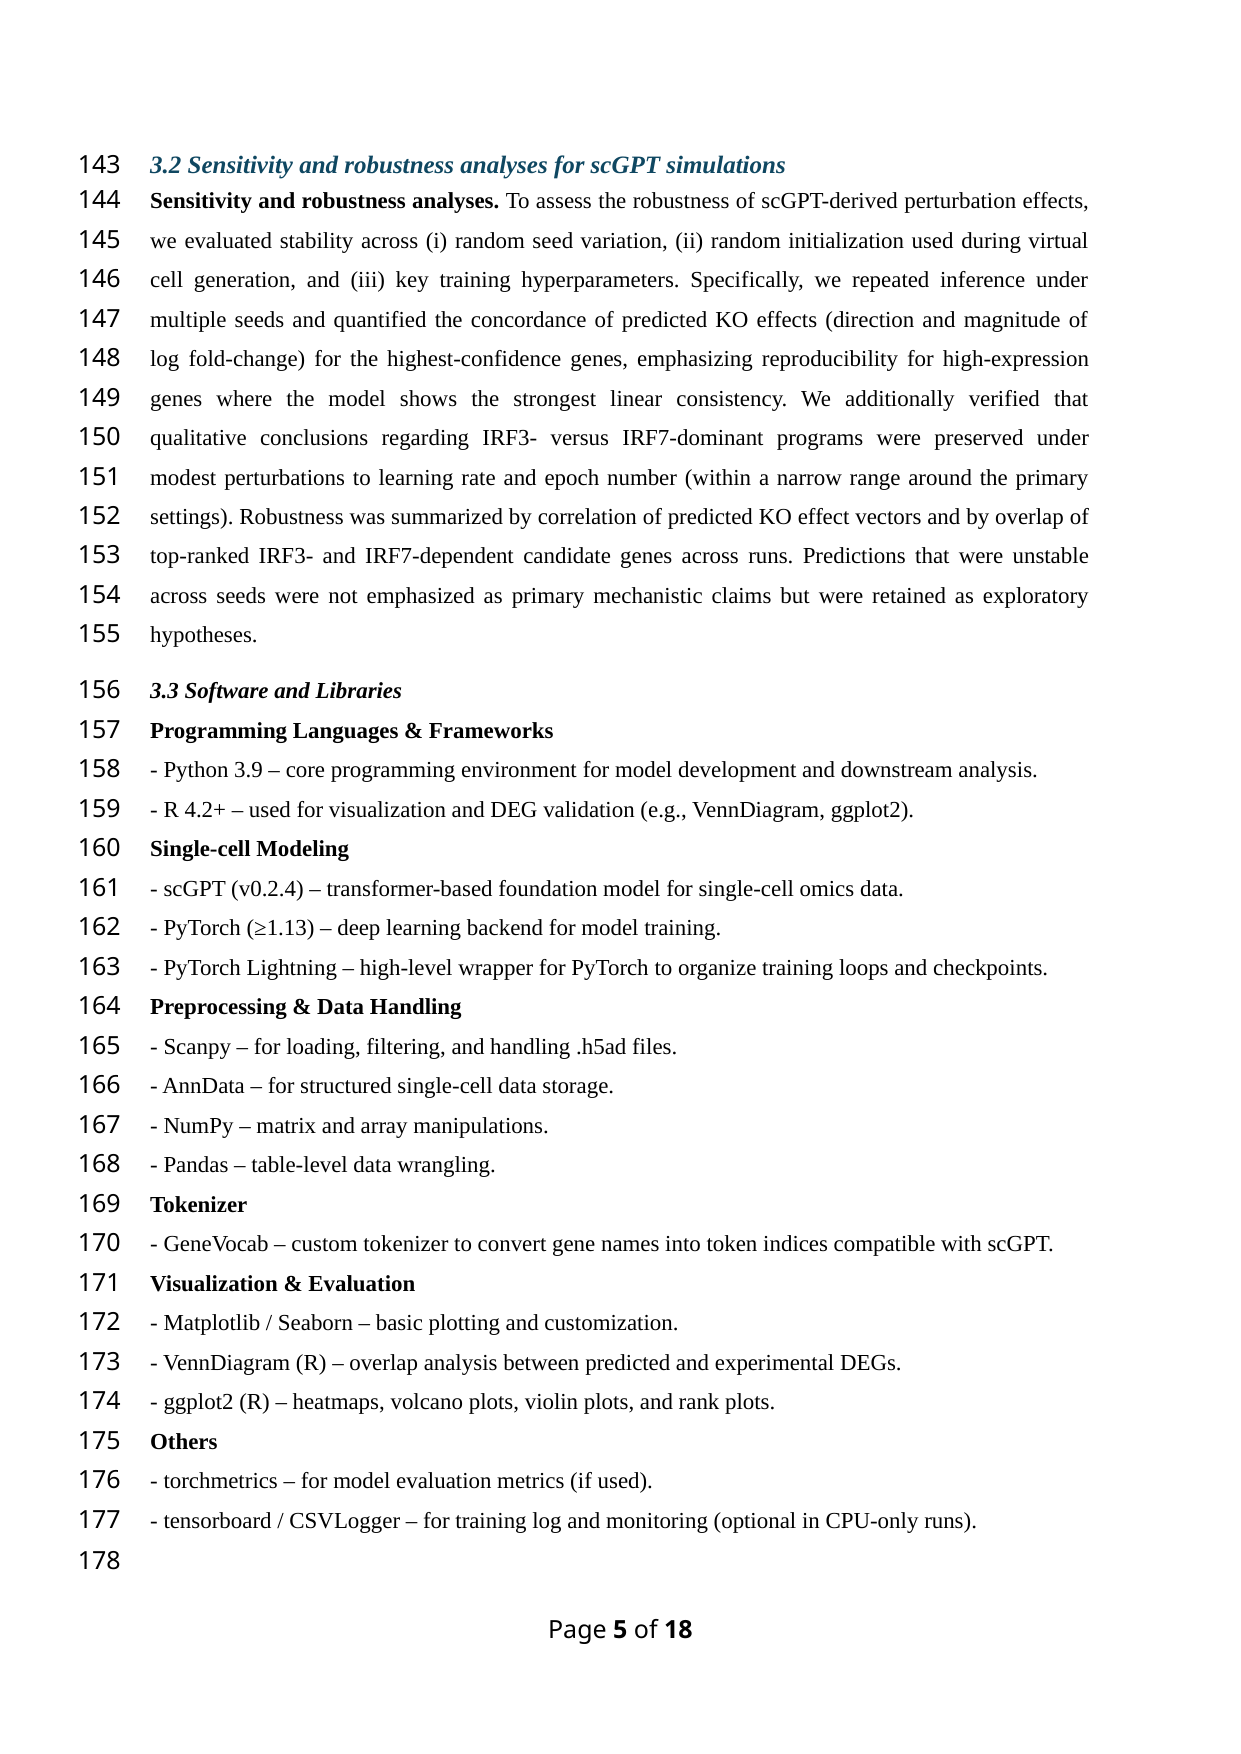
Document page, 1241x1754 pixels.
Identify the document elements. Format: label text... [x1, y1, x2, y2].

text Sensitivity and robustness analyses. To assess the robustness of scGPT-derived perturbation effects, we evaluated stability across (i) random seed variation, (ii) random initialization used during virtual cell generation, and (iii) key training hyperparameters. Specifically, we repeated inference under multiple seeds and quantified the concordance of predicted KO effects (direction and magnitude of log fold-change) for the highest-confidence genes, emphasizing reproducibility for high-expression genes where the model shows the strongest linear consistency. We additionally verified that qualitative conclusions regarding IRF3- versus IRF7-dominant programs were preserved under modest perturbations to learning rate and epoch number (within a narrow range around the primary settings). Robustness was summarized by correlation of predicted KO effect vectors and by overlap of top-ranked IRF3- and IRF7-dependent candidate genes across runs. Predictions that were unstable across seeds were not emphasized as primary mechanistic claims but were retained as exploratory hypotheses. [150, 187, 1090, 648]
subtitle 3.2 Sensitivity and robustness analyses for scGPT simulations [150, 150, 1090, 179]
subtitle 3.3 Software and Libraries [150, 678, 1090, 704]
text Programming Languages & Frameworks - Python 3.9 – core programming environment for model development and downstream analysis. - R 4.2+ – used for visualization and DEG validation (e.g., VennDiagram, ggplot2). Single-cell Modeling - scGPT (v0.2.4) – transformer-based foundation model for single-cell omics data. - PyTorch (≥1.13) – deep learning backend for model training. - PyTorch Lightning – high-level wrapper for PyTorch to organize training loops and checkpoints. Preprocessing & Data Handling - Scanpy – for loading, filtering, and handling .h5ad files. - AnnData – for structured single-cell data storage. - NumPy – matrix and array manipulations. - Pandas – table-level data wrangling. Tokenizer - GeneVocab – custom tokenizer to convert gene names into token indices compatible with scGPT. Visualization & Evaluation - Matplotlib / Seaborn – basic plotting and customization. - VennDiagram (R) – overlap analysis between predicted and experimental DEGs. - ggplot2 (R) – heatmaps, volcano plots, violin plots, and rank plots. Others - torchmetrics – for model evaluation metrics (if used). - tensorboard / CSVLogger – for training log and monitoring (optional in CPU-only runs). [150, 717, 1090, 1533]
